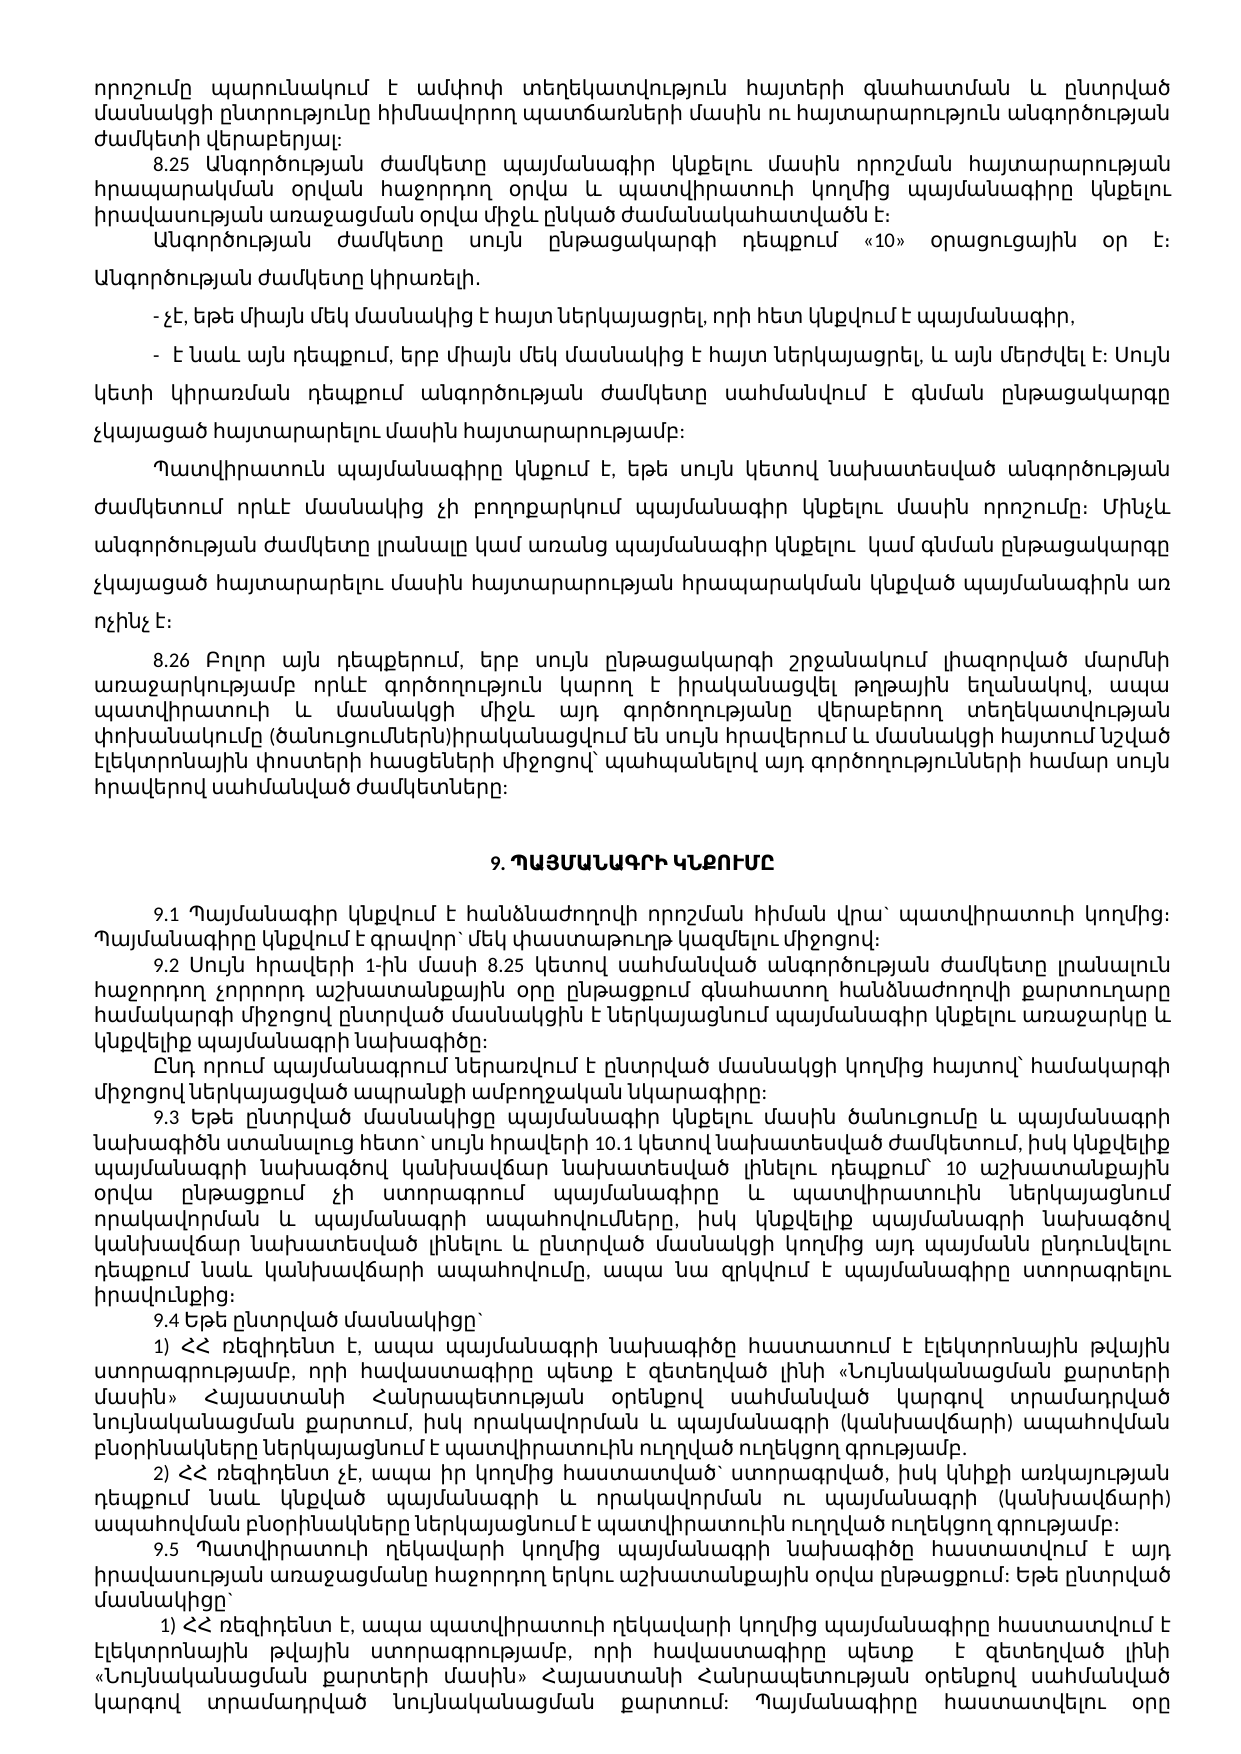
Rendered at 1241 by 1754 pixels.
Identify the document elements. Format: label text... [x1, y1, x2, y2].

text Պատվիրատուն պայմանագիրը կնքում է, եթե սույն կետով նախատեսված անգործության ժամկետում որևէ մասնակից չի բողոքարկում պայմանագիր կնքելու մասին որոշումը։ Մինչև անգործության ժամկետը լրանալը կամ առանց պայմանագիր կնքելու կամ գնման ընթացակարգը չկայացած հայտարարելու մասին հայտարարության հրապարակման կնքված պայմանագիրն առ ոչինչ է։ [94, 456, 1171, 634]
text 9.5 Պատվիրատուի ղեկավարի կողմից պայմանագրի նախագիծը հաստատվում է այդ իրավասության առաջացմանը հաջորդող երկու աշխատանքային օրվա ընթացքում: Եթե ընտրված մասնակիցը` [94, 1536, 1171, 1613]
text 9.1 Պայմանագիր կնքվում է հանձնաժողովի որոշման հիման վրա` պատվիրատուի կողմից։ Պայմանագիրը կնքվում է գրավոր` մեկ փաստաթուղթ կազմելու միջոցով։ [94, 901, 1171, 952]
text 2) ՀՀ ռեզիդենտ չէ, ապա իր կողմից հաստատված` ստորագրված, իսկ կնիքի առկայության դեպքում նաև կնքված պայմանագրի և որակավորման ու պայմանագրի (կանխավճարի) ապահովման բնօրինակները ներկայացնում է պատվիրատուին ուղղված ուղեկցող գրությամբ: [94, 1460, 1171, 1536]
text 9.4 Եթե ընտրված մասնակիցը` [94, 1308, 1171, 1333]
text 1) ՀՀ ռեզիդենտ է, ապա պայմանագրի նախագիծը հաստատում է էլեկտրոնային թվային ստորագրությամբ, որի հավաստագիրը պետք է զետեղված լինի «Նույնականացման քարտերի մասին» Հայաստանի Հանրապետության օրենքով սահմանված կարգով տրամադրված նույնականացման քարտում, իսկ որակավորման և պայմանագրի (կանխավճարի) ապահովման բնօրինակները ներկայացնում է պատվիրատուին ուղղված ուղեկցող գրությամբ. [94, 1333, 1171, 1460]
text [94, 75, 1171, 151]
text Ընդ որում պայմանագրում ներառվում է ընտրված մասնակցի կողմից հայտով՝ համակարգի միջոցով ներկայացված ապրանքի ամբողջական նկարագիրը: [94, 1053, 1171, 1104]
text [94, 1613, 1171, 1714]
text 8.25 Անգործության ժամկետը պայմանագիր կնքելու մասին որոշման հայտարարության հրապարակման օրվան հաջորդող օրվա և պատվիրատուի կողմից պայմանագիրը կնքելու իրավասության առաջացման օրվա միջև ընկած ժամանակահատվածն է։ [94, 151, 1171, 227]
text 9. ՊԱՅՄԱՆԱԳՐԻ ԿՆՔՈՒՄԸ [94, 850, 1171, 876]
text - չէ, եթե միայն մեկ մասնակից է հայտ ներկայացրել, որի հետ կնքվում է պայմանագիր, [94, 304, 1171, 329]
text - է նաև այն դեպքում, երբ միայն մեկ մասնակից է հայտ ներկայացրել, և այն մերժվել է: Սույն կետի կիրառման դեպքում անգործության ժամկետը սահմանվում է գնման ընթացակարգը չկայացած հայտարարելու մասին հայտարարությամբ: [94, 342, 1171, 443]
text 8.26 Բոլոր այն դեպքերում, երբ սույն ընթացակարգի շրջանակում լիազորված մարմնի առաջարկությամբ որևէ գործողություն կարող է իրականացվել թղթային եղանակով, ապա պատվիրատուի և մասնակցի միջև այդ գործողությանը վերաբերող տեղեկատվության փոխանակումը (ծանուցումներն)իրականացվում են սույն հրավերում և մասնակցի հայտում նշված էլեկտրոնային փոստերի հասցեների միջոցով՝ պահպանելով այդ գործողությունների համար սույն հրավերով սահմանված ժամկետները: [94, 647, 1171, 799]
text 9.3 Եթե ընտրված մասնակիցը պայմանագիր կնքելու մասին ծանուցումը և պայմանագրի նախագիծն ստանալուց հետո` սույն հրավերի 10․1 կետով նախատեսված ժամկետում, իսկ կնքվելիք պայմանագրի նախագծով կանխավճար նախատեսված լինելու դեպքում՝ 10 աշխատանքային օրվա ընթացքում չի ստորագրում պայմանագիրը և պատվիրատուին ներկայացնում որակավորման և պայմանագրի ապահովումները, իսկ կնքվելիք պայմանագրի նախագծով կանխավճար նախատեսված լինելու և ընտրված մասնակցի կողմից այդ պայմանն ընդունվելու դեպքում նաև կանխավճարի ապահովումը, ապա նա զրկվում է պայմանագիրը ստորագրելու իրավունքից։ [94, 1104, 1171, 1308]
text 9.2 Սույն հրավերի 1-ին մասի 8.25 կետով սահմանված անգործության ժամկետը լրանալուն հաջորդող չորրորդ աշխատանքային օրը ընթացքում գնահատող հանձնաժողովի քարտուղարը համակարգի միջոցով ընտրված մասնակցին է ներկայացնում պայմանագիր կնքելու առաջարկը և կնքվելիք պայմանագրի նախագիծը: [94, 952, 1171, 1053]
text Անգործության ժամկետը սույն ընթացակարգի դեպքում «10» օրացուցային օր է։ Անգործության ժամկետը կիրառելի․ [94, 227, 1171, 291]
